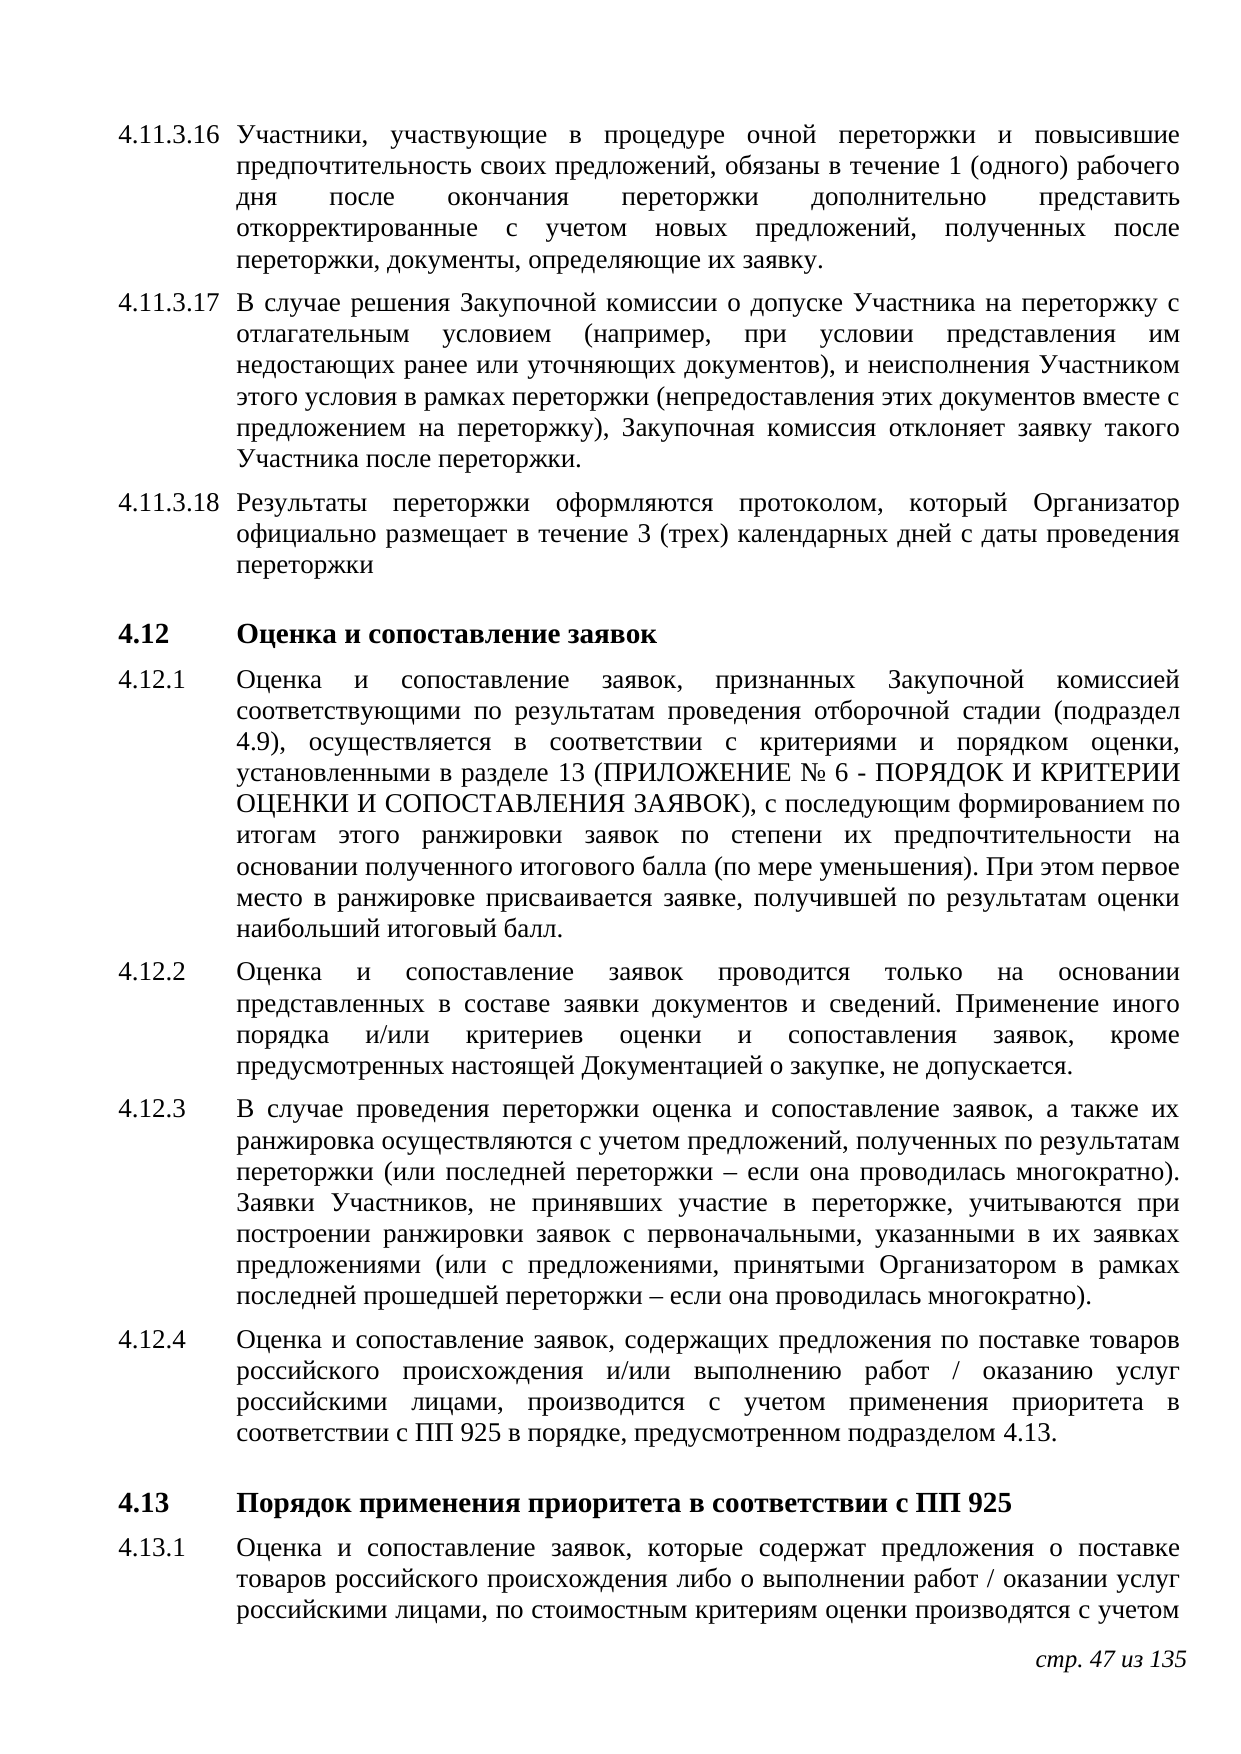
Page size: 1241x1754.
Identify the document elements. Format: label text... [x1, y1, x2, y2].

subtitle Оценка и сопоставление заявок [118, 617, 1181, 650]
text Оценка и сопоставление заявок проводится только на основании представленных в составе заявки документов и сведений. Применение иного порядка и/или критериев оценки и сопоставления заявок, кроме предусмотренных настоящей Документацией о закупке, не допускается. [118, 956, 1181, 1080]
text Участники, участвующие в процедуре очной переторжки и повысившие предпочтительность своих предложений, обязаны в течение 1 (одного) рабочего дня после окончания переторжки дополнительно представить откорректированные с учетом новых предложений, полученных после переторжки, документы, определяющие их заявку. [118, 118, 1181, 274]
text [118, 1531, 1181, 1625]
text Оценка и сопоставление заявок, признанных Закупочной комиссией соответствующими по результатам проведения отборочной стадии (подраздел 4.9), осуществляется в соответствии с критериями и порядком оценки, установленными в разделе 13 (ПРИЛОЖЕНИЕ № 6 - ПОРЯДОК И КРИТЕРИИ ОЦЕНКИ И СОПОСТАВЛЕНИЯ ЗАЯВОК), с последующим формированием по итогам этого ранжировки заявок по степени их предпочтительности на основании полученного итогового балла (по мере уменьшения). При этом первое место в ранжировке присваивается заявке, получившей по результатам оценки наибольший итоговый балл. [118, 663, 1181, 943]
text В случае решения Закупочной комиссии о допуске Участника на переторжку с отлагательным условием (например, при условии представления им недостающих ранее или уточняющих документов), и неисполнения Участником этого условия в рамках переторжки (непредоставления этих документов вместе с предложением на переторжку), Закупочная комиссия отклоняет заявку такого Участника после переторжки. [118, 286, 1181, 473]
text Результаты переторжки оформляются протоколом, который Организатор официально размещает в течение 3 (трех) календарных дней с даты проведения переторжки [118, 486, 1181, 579]
text Оценка и сопоставление заявок, содержащих предложения по поставке товаров российского происхождения и/или выполнению работ / оказанию услуг российскими лицами, производится с учетом применения приоритета в соответствии с ПП 925 в порядке, предусмотренном подразделом 4.13. [118, 1323, 1181, 1448]
subtitle Порядок применения приоритета в соответствии с ПП 925 [118, 1485, 1181, 1519]
text В случае проведения переторжки оценка и сопоставление заявок, а также их ранжировка осуществляются с учетом предложений, полученных по результатам переторжки (или последней переторжки – если она проводилась многократно). Заявки Участников, не принявших участие в переторжке, учитываются при построении ранжировки заявок с первоначальными, указанными в их заявках предложениями (или с предложениями, принятыми Организатором в рамках последней прошедшей переторжки – если она проводилась многократно). [118, 1093, 1181, 1311]
